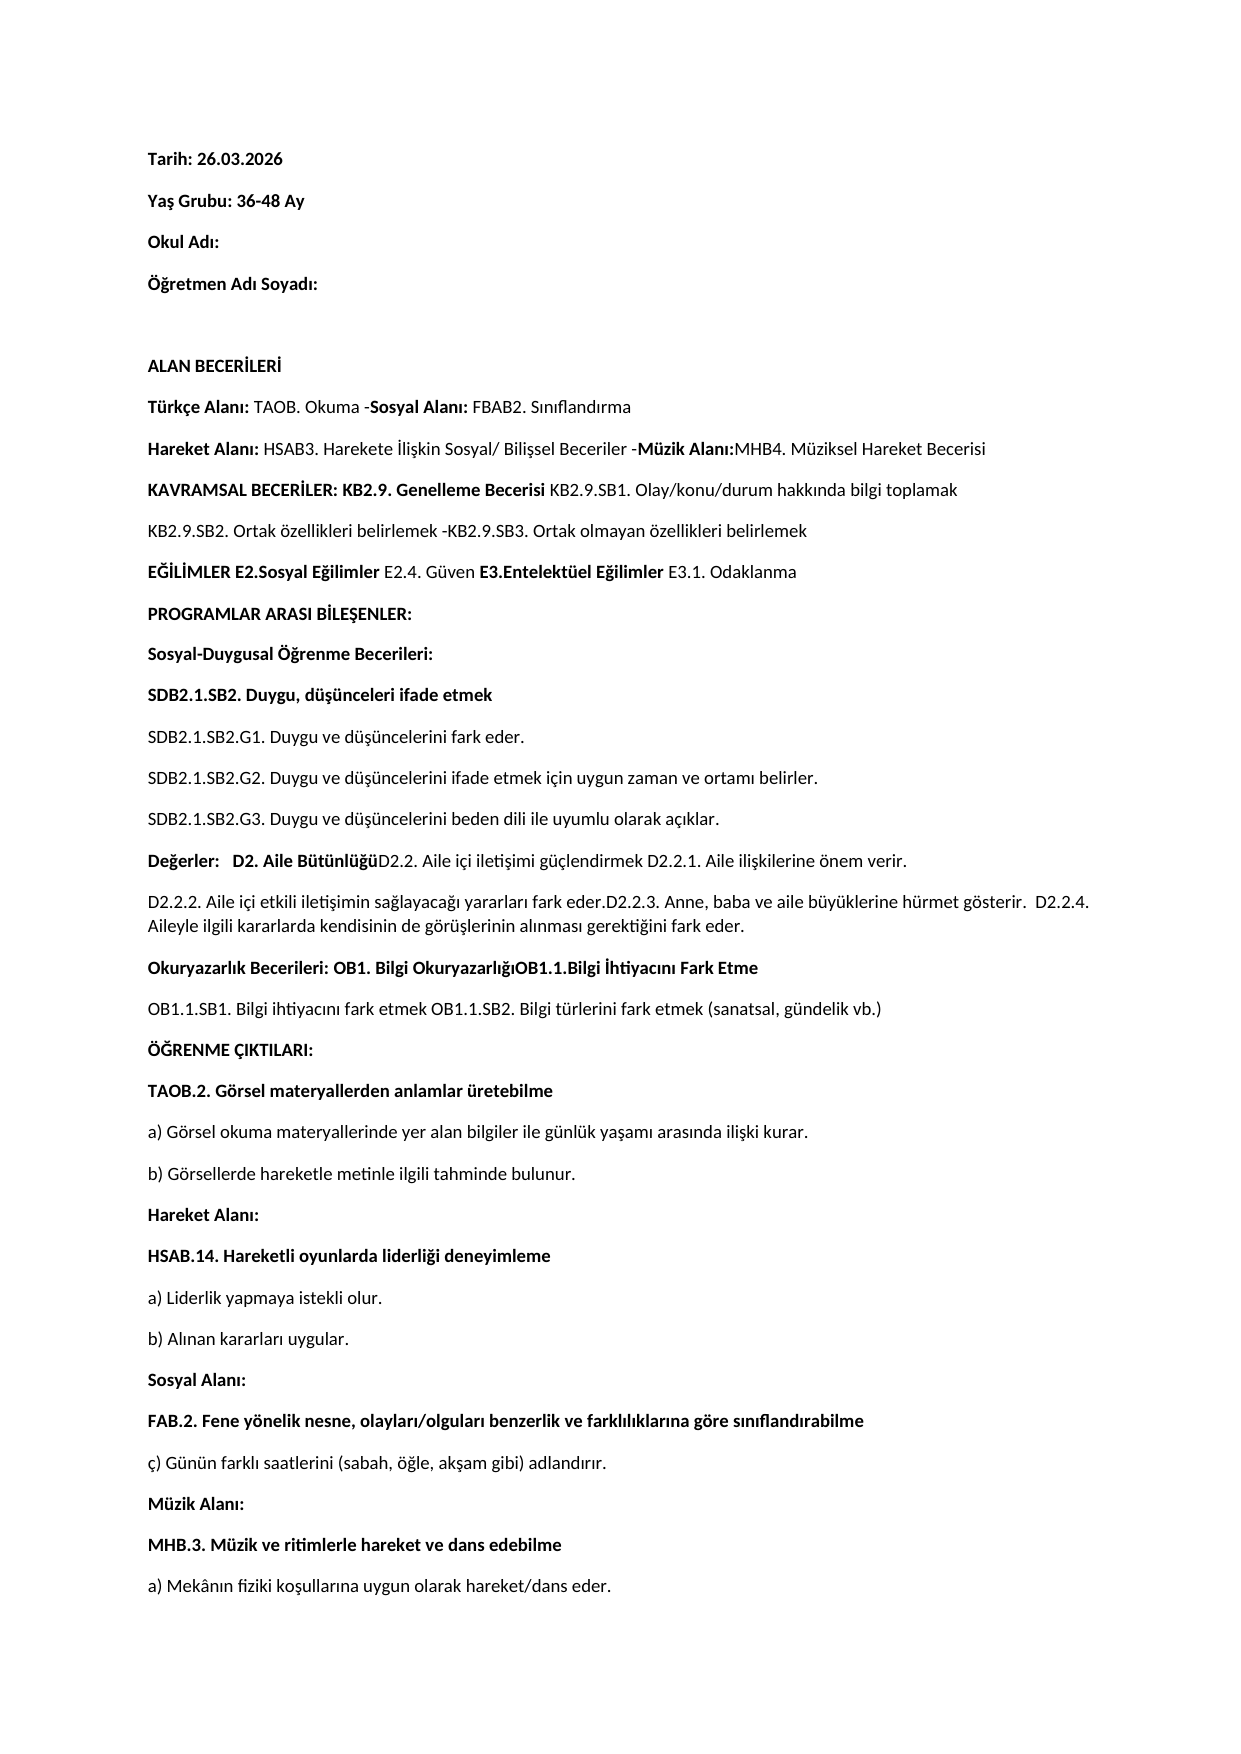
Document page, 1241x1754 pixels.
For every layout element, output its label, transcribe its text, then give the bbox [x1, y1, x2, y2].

text SDB2.1.SB2.G3. Duygu ve düşüncelerini beden dili ile uyumlu olarak açıklar. [148, 808, 1093, 831]
text Değerler: D2. Aile BütünlüğüD2.2. Aile içi iletişimi güçlendirmek D2.2.1. Aile ilişkilerine önem verir. [148, 849, 1093, 872]
text D2.2.2. Aile içi etkili iletişimin sağlayacağı yararları fark eder.D2.2.3. Anne, baba ve aile büyüklerine hürmet gösterir. D2.2.4. Aileyle ilgili kararlarda kendisinin de görüşlerinin alınması gerektiğini fark eder. [148, 890, 1093, 937]
text Okul Adı: [148, 230, 1093, 253]
text Müzik Alanı: [148, 1492, 1093, 1515]
text TAOB.2. Görsel materyallerden anlamlar üretebilme [148, 1079, 1093, 1102]
text Hareket Alanı: [148, 1203, 1093, 1226]
text HSAB.14. Hareketli oyunlarda liderliği deneyimleme [148, 1244, 1093, 1267]
text Hareket Alanı: HSAB3. Harekete İlişkin Sosyal/ Bilişsel Beceriler -Müzik Alanı:MHB4. Müziksel Hareket Becerisi [148, 437, 1093, 459]
text KB2.9.SB2. Ortak özellikleri belirlemek -KB2.9.SB3. Ortak olmayan özellikleri belirlemek [148, 519, 1093, 542]
text Sosyal-Duygusal Öğrenme Becerileri: [148, 643, 1093, 666]
text SDB2.1.SB2.G2. Duygu ve düşüncelerini ifade etmek için uygun zaman ve ortamı belirler. [148, 766, 1093, 789]
text KAVRAMSAL BECERİLER: KB2.9. Genelleme Becerisi KB2.9.SB1. Olay/konu/durum hakkında bilgi toplamak [148, 478, 1093, 501]
text b) Görsellerde hareketle metinle ilgili tahminde bulunur. [148, 1162, 1093, 1185]
text Öğretmen Adı Soyadı: [148, 272, 1093, 294]
text SDB2.1.SB2. Duygu, düşünceleri ifade etmek [148, 683, 1093, 706]
text ÖĞRENME ÇIKTILARI: [148, 1038, 1093, 1061]
text Türkçe Alanı: TAOB. Okuma -Sosyal Alanı: FBAB2. Sınıflandırma [148, 396, 1093, 419]
text EĞİLİMLER E2.Sosyal Eğilimler E2.4. Güven E3.Entelektüel Eğilimler E3.1. Odaklanma [148, 560, 1093, 583]
text ç) Günün farklı saatlerini (sabah, öğle, akşam gibi) adlandırır. [148, 1451, 1093, 1474]
text PROGRAMLAR ARASI BİLEŞENLER: [148, 602, 1093, 624]
text MHB.3. Müzik ve ritimlerle hareket ve dans edebilme [148, 1533, 1093, 1556]
text Sosyal Alanı: [148, 1369, 1093, 1392]
text Okuryazarlık Becerileri: OB1. Bilgi OkuryazarlığıOB1.1.Bilgi İhtiyacını Fark Etme [148, 956, 1093, 979]
text b) Alınan kararları uygular. [148, 1327, 1093, 1350]
text OB1.1.SB1. Bilgi ihtiyacını fark etmek OB1.1.SB2. Bilgi türlerini fark etmek (sanatsal, gündelik vb.) [148, 997, 1093, 1020]
text a) Liderlik yapmaya istekli olur. [148, 1286, 1093, 1309]
text a) Görsel okuma materyallerinde yer alan bilgiler ile günlük yaşamı arasında ilişki kurar. [148, 1121, 1093, 1143]
text Tarih: 26.03.2026 [148, 148, 1093, 171]
text ALAN BECERİLERİ [148, 354, 1093, 377]
text a) Mekânın fiziki koşullarına uygun olarak hareket/dans eder. [148, 1574, 1093, 1597]
text Yaş Grubu: 36-48 Ay [148, 189, 1093, 212]
text FAB.2. Fene yönelik nesne, olayları/olguları benzerlik ve farklılıklarına göre sınıflandırabilme [148, 1409, 1093, 1432]
text SDB2.1.SB2.G1. Duygu ve düşüncelerini fark eder. [148, 725, 1093, 748]
